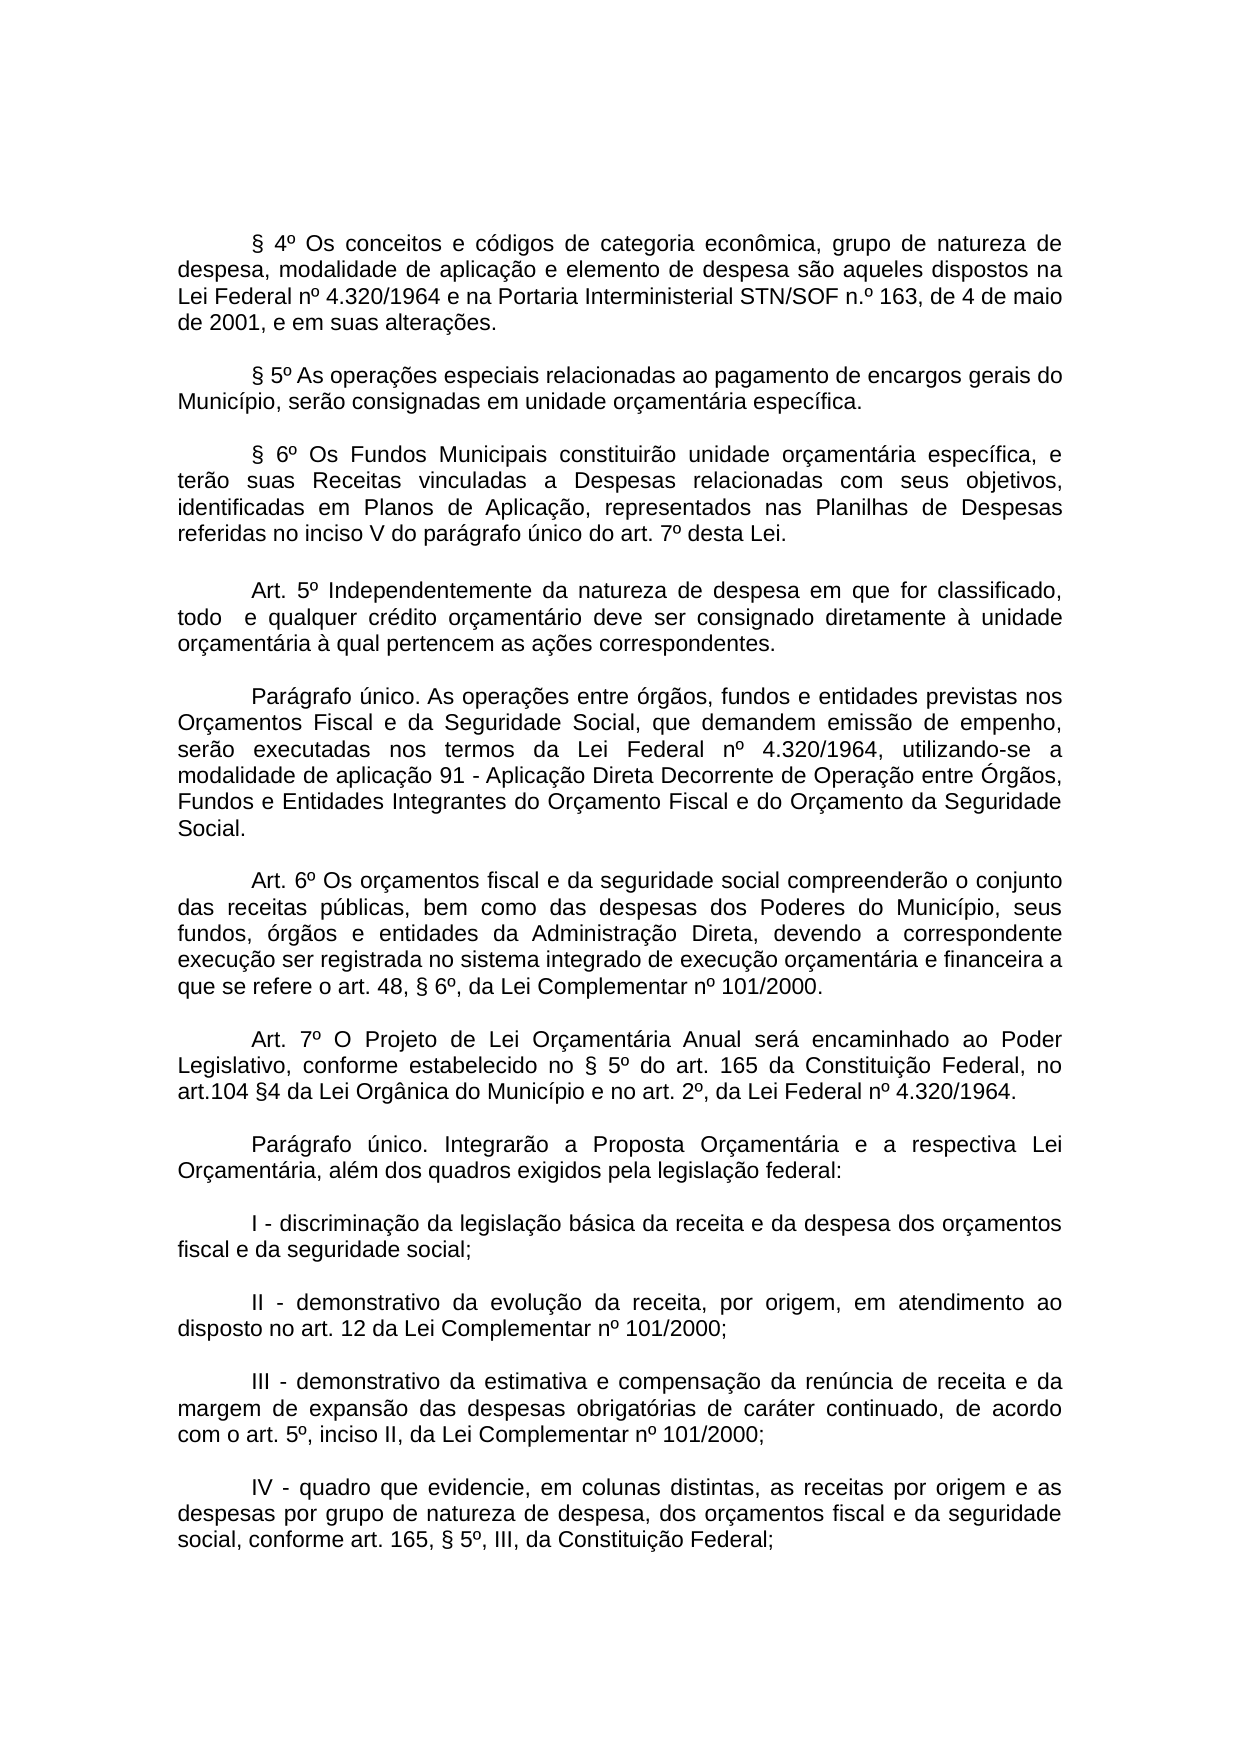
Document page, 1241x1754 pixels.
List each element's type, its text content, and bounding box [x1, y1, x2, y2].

text IV - quadro que evidencie, em colunas distintas, as receitas por origem e as despesas por grupo de natureza de despesa, dos orçamentos fiscal e da seguridade social, conforme art. 165, § 5º, III, da Constituição Federal; [177, 1473, 1063, 1553]
text Art. 5º Independentemente da natureza de despesa em que for classificado, todo e qualquer crédito orçamentário deve ser consignado diretamente à unidade orçamentária à qual pertencem as ações correspondentes. [177, 577, 1063, 657]
text Parágrafo único. As operações entre órgãos, fundos e entidades previstas nos Orçamentos Fiscal e da Seguridade Social, que demandem emissão de empenho, serão executadas nos termos da Lei Federal nº 4.320/1964, utilizando-se a modalidade de aplicação 91 - Aplicação Direta Decorrente de Operação entre Órgãos, Fundos e Entidades Integrantes do Orçamento Fiscal e do Orçamento da Seguridade Social. [177, 683, 1063, 841]
text I - discriminação da legislação básica da receita e da despesa dos orçamentos fiscal e da seguridade social; [177, 1210, 1063, 1263]
text § 4º Os conceitos e códigos de categoria econômica, grupo de natureza de despesa, modalidade de aplicação e elemento de despesa são aqueles dispostos na Lei Federal nº 4.320/1964 e na Portaria Interministerial STN/SOF n.º 163, de 4 de maio de 2001, e em suas alterações. [177, 230, 1063, 335]
text Art. 6º Os orçamentos fiscal e da seguridade social compreenderão o conjunto das receitas públicas, bem como das despesas dos Poderes do Município, seus fundos, órgãos e entidades da Administração Direta, devendo a correspondente execução ser registrada no sistema integrado de execução orçamentária e financeira a que se refere o art. 48, § 6º, da Lei Complementar nº 101/2000. [177, 867, 1063, 999]
text § 6º Os Fundos Municipais constituirão unidade orçamentária específica, e terão suas Receitas vinculadas a Despesas relacionadas com seus objetivos, identificadas em Planos de Aplicação, representados nas Planilhas de Despesas referidas no inciso V do parágrafo único do art. 7º desta Lei. [177, 441, 1063, 546]
text § 5º As operações especiais relacionadas ao pagamento de encargos gerais do Município, serão consignadas em unidade orçamentária específica. [177, 362, 1063, 414]
text Parágrafo único. Integrarão a Proposta Orçamentária e a respectiva Lei Orçamentária, além dos quadros exigidos pela legislação federal: [177, 1131, 1063, 1184]
text Art. 7º O Projeto de Lei Orçamentária Anual será encaminhado ao Poder Legislativo, conforme estabelecido no § 5º do art. 165 da Constituição Federal, no art.104 §4 da Lei Orgânica do Município e no art. 2º, da Lei Federal nº 4.320/1964. [177, 1026, 1063, 1104]
text II - demonstrativo da evolução da receita, por origem, em atendimento ao disposto no art. 12 da Lei Complementar nº 101/2000; [177, 1289, 1063, 1342]
text III - demonstrativo da estimativa e compensação da renúncia de receita e da margem de expansão das despesas obrigatórias de caráter continuado, de acordo com o art. 5º, inciso II, da Lei Complementar nº 101/2000; [177, 1368, 1063, 1447]
